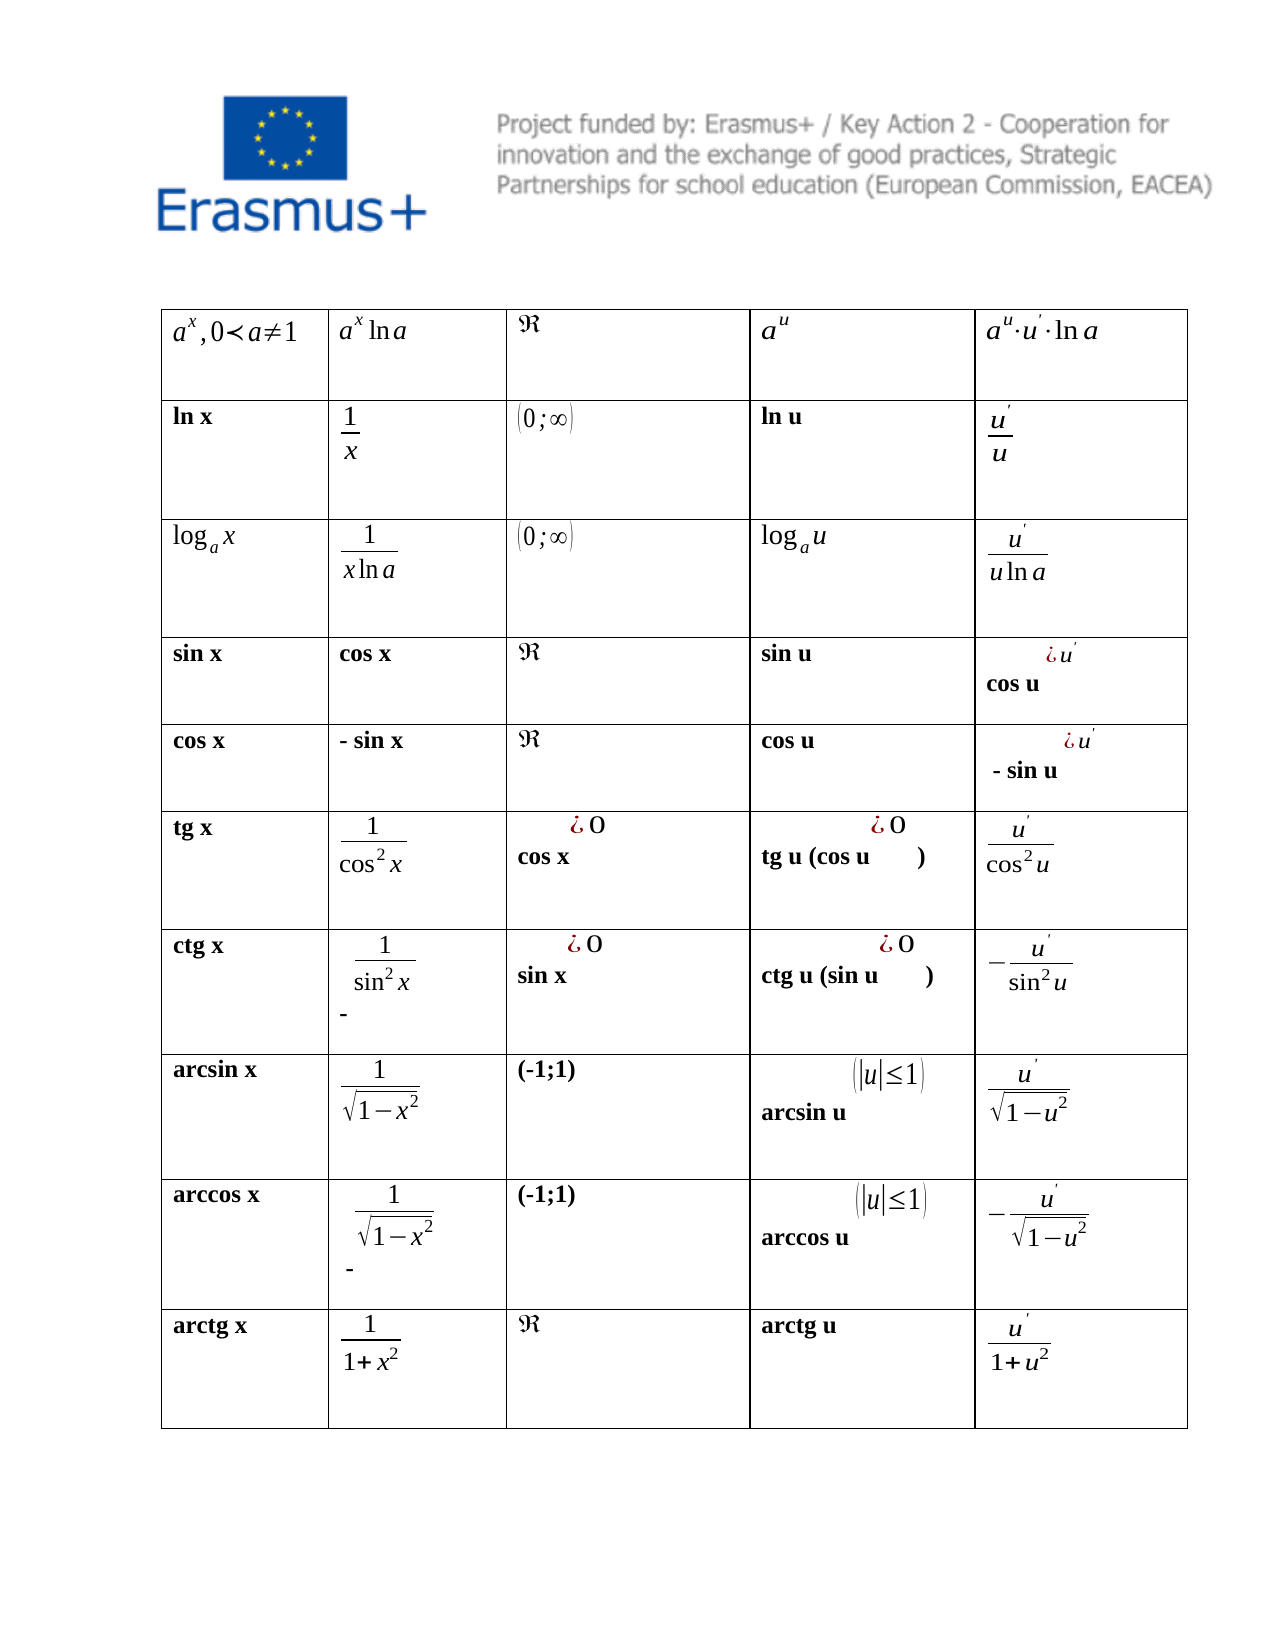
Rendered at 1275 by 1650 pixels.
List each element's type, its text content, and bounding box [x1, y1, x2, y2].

table_cell [751, 520, 974, 637]
table_cell [507, 1310, 749, 1428]
table_cell [976, 1055, 1187, 1178]
table_cell [507, 638, 749, 724]
table_cell [976, 310, 1187, 400]
table_cell arctg x [162, 1310, 328, 1428]
table_cell ln u [751, 401, 974, 518]
table_cell (-1;1) [507, 1055, 749, 1178]
table_cell arccos x [162, 1180, 328, 1309]
table_cell tg x [162, 812, 328, 929]
table_cell [507, 401, 749, 518]
table_cell sin u [751, 638, 974, 724]
table_cell [329, 310, 506, 400]
table_cell arctg u [751, 1310, 974, 1428]
table_cell ctg x [162, 930, 328, 1053]
table_cell - sin u [976, 725, 1187, 811]
picture [487, 101, 1219, 204]
table_cell [162, 520, 328, 637]
table_cell arccos u [751, 1180, 974, 1309]
table_cell sin x [507, 930, 749, 1053]
table_cell [329, 520, 506, 637]
table_cell sin x [162, 638, 328, 724]
picture [149, 73, 431, 235]
table_cell [976, 812, 1187, 929]
table_cell - [329, 1180, 506, 1309]
table_cell (-1;1) [507, 1180, 749, 1309]
table_cell - [329, 930, 506, 1053]
table_cell [507, 310, 749, 400]
table_cell [329, 401, 506, 518]
table_cell - sin x [329, 725, 506, 811]
table_cell cos u [976, 638, 1187, 724]
table_cell ctg u (sin u ) [751, 930, 974, 1053]
table_cell cos x [507, 812, 749, 929]
table_cell [976, 520, 1187, 637]
table_cell [329, 1310, 506, 1428]
table_cell [507, 725, 749, 811]
table_cell tg u (cos u ) [751, 812, 974, 929]
table_cell arcsin u [751, 1055, 974, 1178]
table_cell [976, 1310, 1187, 1428]
table_cell ln x [162, 401, 328, 518]
table_cell cos x [162, 725, 328, 811]
table_cell cos x [329, 638, 506, 724]
table_cell [976, 401, 1187, 518]
table_cell [976, 930, 1187, 1053]
table_cell [976, 1180, 1187, 1309]
table_cell [329, 812, 506, 929]
table_cell cos u [751, 725, 974, 811]
table_cell [507, 520, 749, 637]
table_cell [162, 310, 328, 400]
table_cell arcsin x [162, 1055, 328, 1178]
table_cell [329, 1055, 506, 1178]
table_cell [751, 310, 974, 400]
